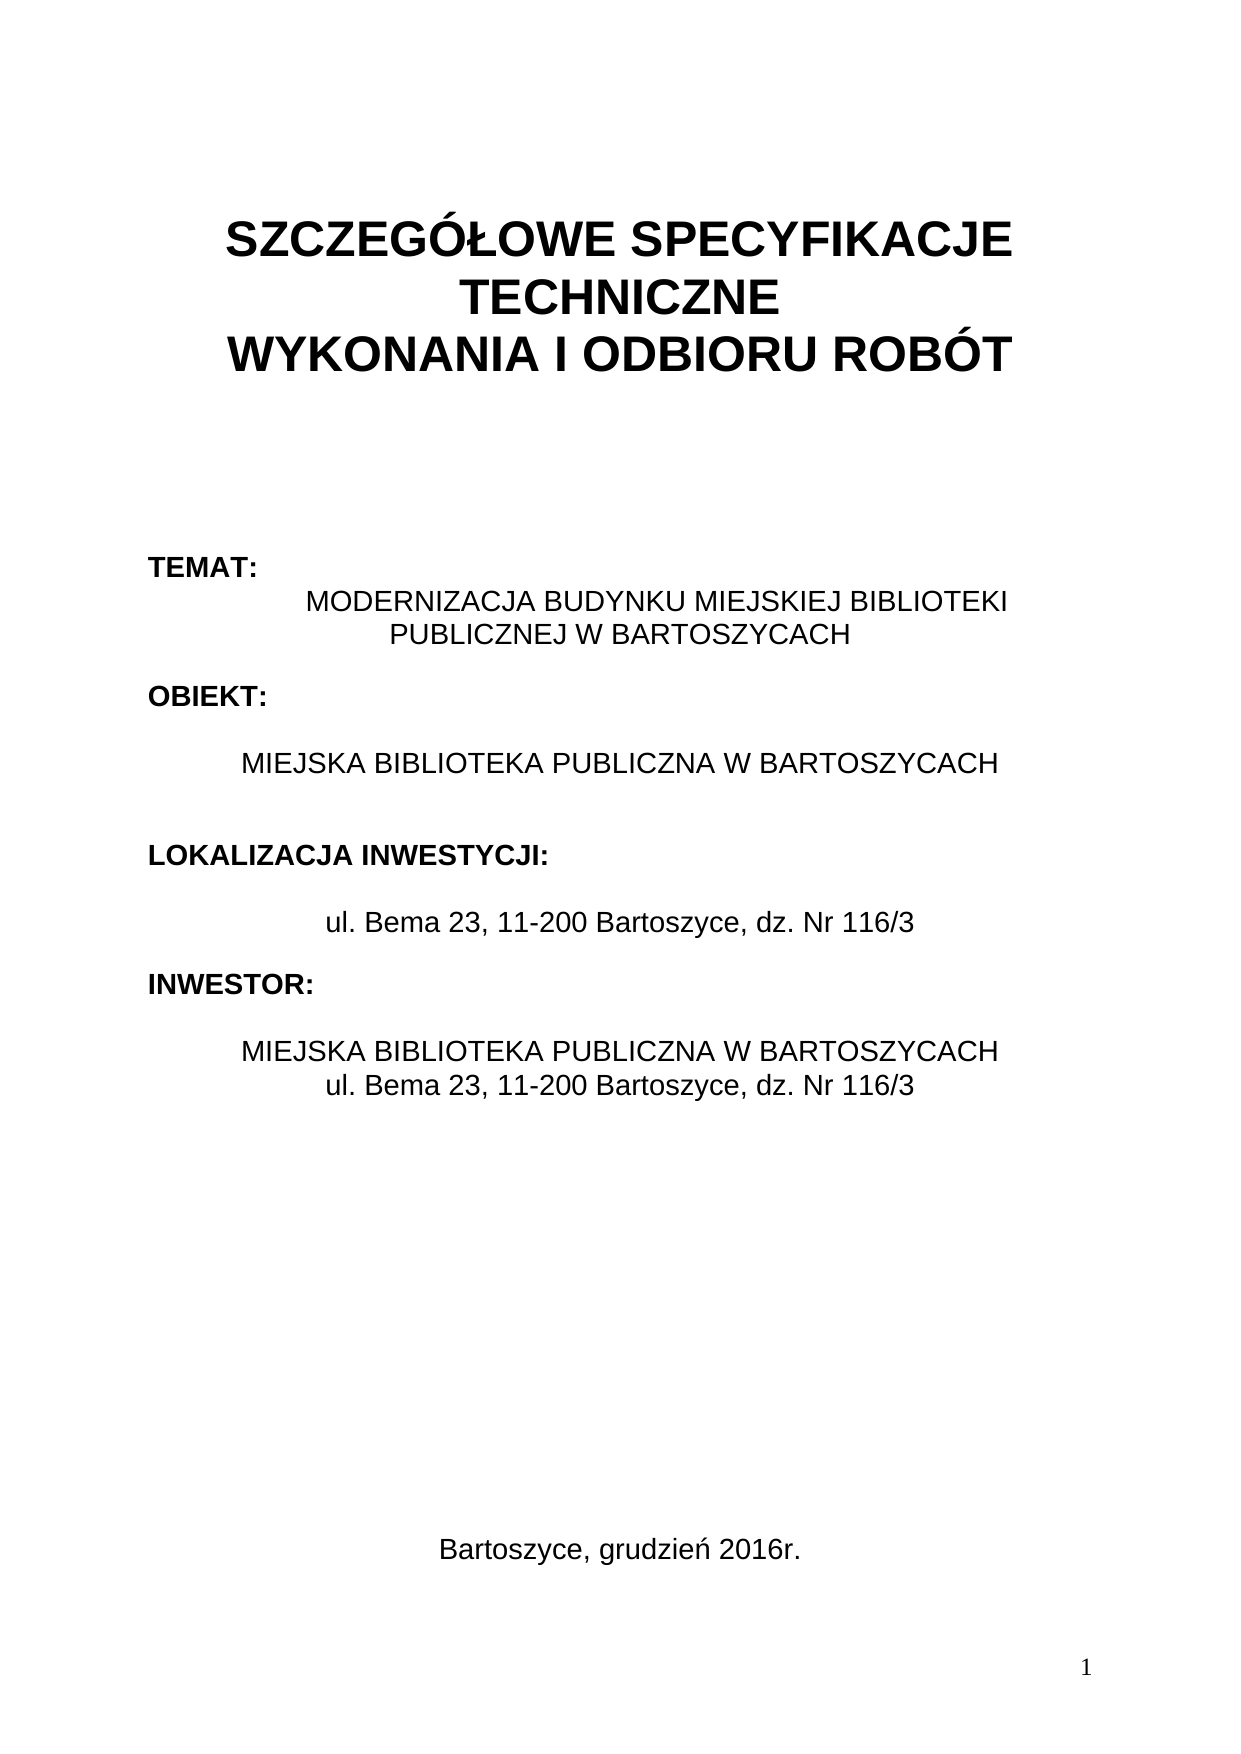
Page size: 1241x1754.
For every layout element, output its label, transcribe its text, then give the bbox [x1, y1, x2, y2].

text MIEJSKA BIBLIOTEKA PUBLICZNA W BARTOSZYCACH [148, 747, 1093, 780]
text ul. Bema 23, 11-200 Bartoszyce, dz. Nr 116/3 [148, 1068, 1093, 1101]
text PUBLICZNEJ W BARTOSZYCACH [148, 617, 1093, 651]
text Bartoszyce, grudzień 2016r. [148, 1532, 1093, 1566]
text TEMAT: [148, 550, 1093, 584]
text ul. Bema 23, 11-200 Bartoszyce, dz. Nr 116/3 [148, 905, 1093, 938]
text OBIEKT: [148, 679, 1093, 713]
text MODERNIZACJA BUDYNKU MIEJSKIEJ BIBLIOTEKI [148, 584, 1093, 617]
text WYKONANIA I ODBIORU ROBÓT [148, 325, 1093, 382]
text INWESTOR: [148, 967, 1093, 1001]
text SZCZEGÓŁOWE SPECYFIKACJE TECHNICZNE [148, 210, 1093, 325]
text MIEJSKA BIBLIOTEKA PUBLICZNA W BARTOSZYCACH [148, 1034, 1093, 1068]
text LOKALIZACJA INWESTYCJI: [148, 838, 1093, 871]
